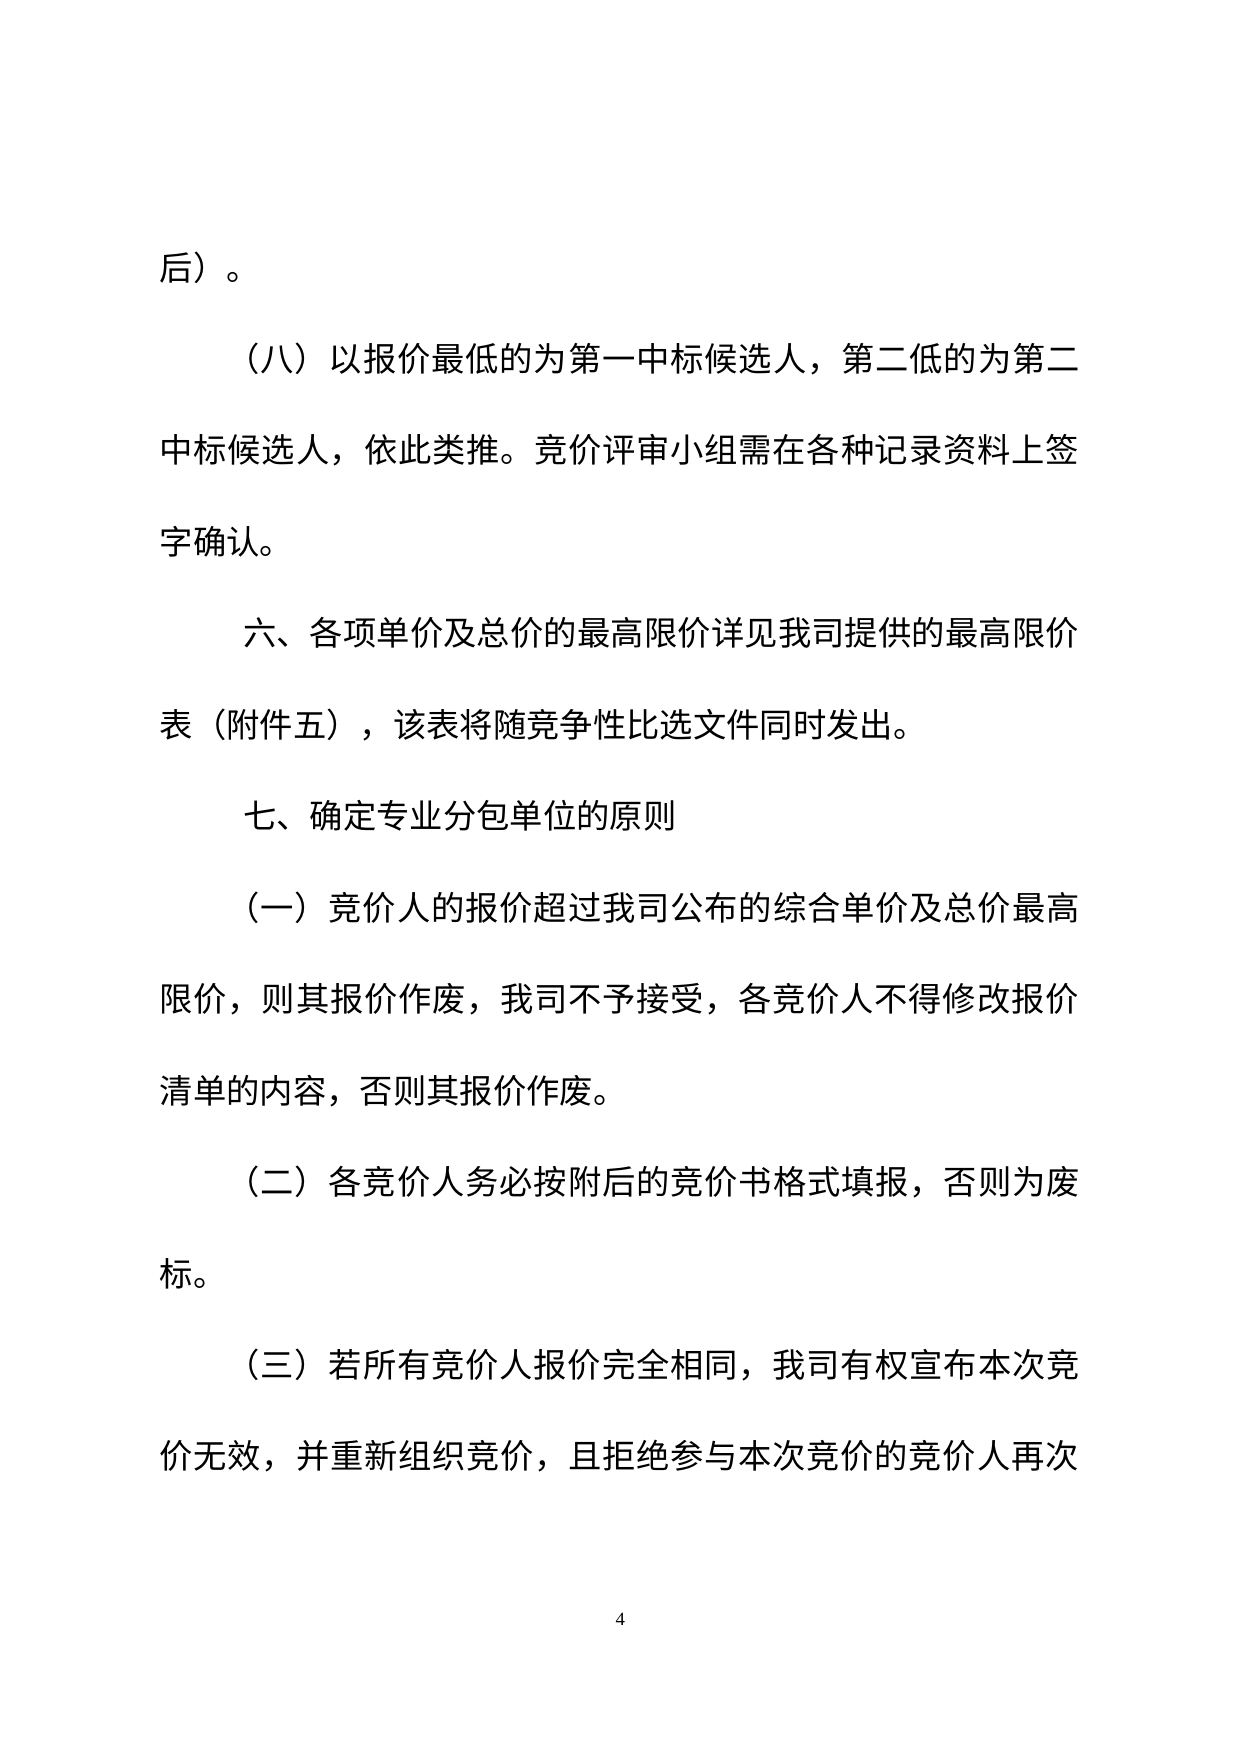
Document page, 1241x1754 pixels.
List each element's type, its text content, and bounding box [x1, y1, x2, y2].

text （八）以报价最低的为第一中标候选人，第二低的为第二中标候选人，依此类推。竞价评审小组需在各种记录资料上签字确认。 [159, 311, 1081, 586]
text （一）竞价人的报价超过我司公布的综合单价及总价最高限价，则其报价作废，我司不予接受，各竞价人不得修改报价清单的内容，否则其报价作废。 [159, 860, 1081, 1134]
text （二）各竞价人务必按附后的竞价书格式填报，否则为废标。 [159, 1134, 1081, 1317]
text 七、确定专业分包单位的原则 [159, 768, 1081, 860]
text 六、各项单价及总价的最高限价详见我司提供的最高限价表（附件五），该表将随竞争性比选文件同时发出。 [159, 586, 1081, 768]
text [159, 1317, 1081, 1500]
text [159, 220, 1081, 311]
